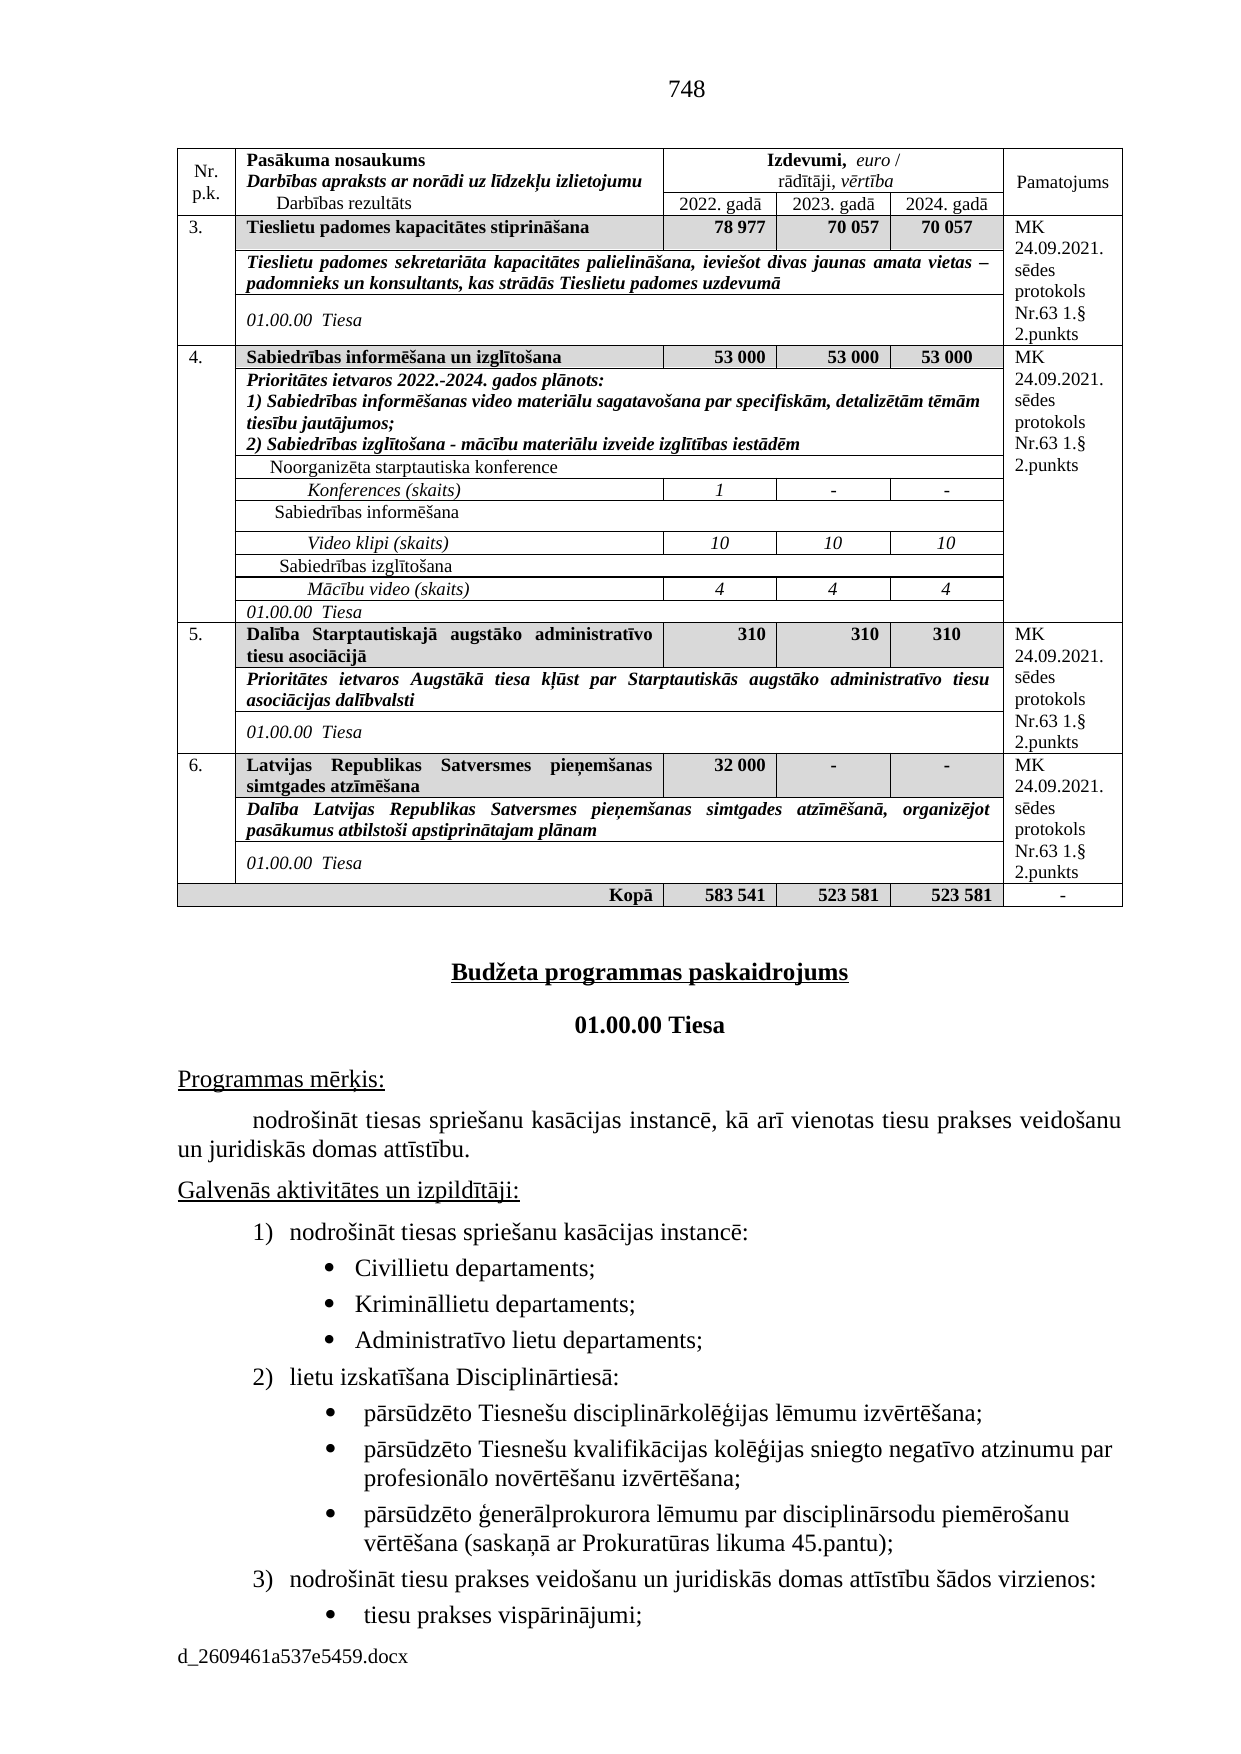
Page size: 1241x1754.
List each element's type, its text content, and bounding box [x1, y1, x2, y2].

text Galvenās aktivitātes un izpildītāji: [177, 1175, 1122, 1204]
table_cell MK 24.09.2021. sēdes protokols Nr.63 1.§ 2.punkts [1004, 346, 1122, 622]
table_cell Prioritātes ietvaros Augstākā tiesa kļūst par Starptautiskās augstāko administratīvo tiesu asociācijas dalībvalsti [236, 668, 1003, 711]
list nodrošināt tiesu prakses veidošanu un juridiskās domas attīstību šādos virzienos: [252, 1564, 1122, 1593]
table_cell Prioritātes ietvaros 2022.-2024. gados plānots: 1) Sabiedrības informēšanas video materiālu sagatavošana par specifiskām, detalizētām tēmām tiesību jautājumos; 2) Sabiedrības izglītošana - mācību materiālu izveide izglītības iestādēm [236, 369, 1003, 455]
table_cell 583 541 [664, 884, 776, 906]
text nodrošināt tiesas spriešanu kasācijas instancē, kā arī vienotas tiesu prakses veidošanu un juridiskās domas attīstību. [177, 1105, 1122, 1163]
table_cell 53 000 [891, 346, 1003, 367]
table_cell Noorganizēta starptautiska konference [236, 456, 1003, 477]
table_cell 53 000 [777, 346, 890, 367]
table_cell 78 977 [664, 216, 776, 249]
table_cell Tieslietu padomes kapacitātes stiprināšana [236, 216, 663, 249]
table_cell 2024. gadā [891, 193, 1003, 214]
table_cell - [1004, 884, 1122, 906]
table_cell Sabiedrības informēšana [236, 501, 1003, 531]
list lietu izskatīšana Disciplinārtiesā: [252, 1362, 1122, 1390]
table_cell 01.00.00 Tiesa [236, 842, 1003, 883]
list pārsūdzēto Tiesnešu kvalifikācijas kolēģijas sniegto negatīvo atzinumu par profesionālo novērtēšanu izvērtēšana; [326, 1434, 1122, 1492]
list Civillietu departaments; [325, 1253, 1122, 1282]
list tiesu prakses vispārinājumi; [326, 1600, 1122, 1629]
table_cell - [777, 479, 890, 500]
text Programmas mērķis: [177, 1064, 1122, 1093]
list Krimināllietu departaments; [325, 1289, 1122, 1318]
table_cell Kopā [178, 884, 663, 906]
table_cell MK 24.09.2021. sēdes protokols Nr.63 1.§ 2.punkts [1004, 623, 1122, 753]
list nodrošināt tiesas spriešanu kasācijas instancē: [252, 1217, 1122, 1245]
table_cell Dalība Latvijas Republikas Satversmes pieņemšanas simtgades atzīmēšanā, organizējot pasākumus atbilstoši apstiprinātajam plānam [236, 798, 1003, 841]
table_cell 523 581 [891, 884, 1003, 906]
table_cell Sabiedrības informēšana un izglītošana [236, 346, 663, 367]
table_header Pamatojums [1004, 149, 1122, 214]
table_cell 70 057 [777, 216, 890, 249]
table_cell 4. [178, 346, 235, 622]
table_cell Konferences (skaits) [236, 479, 663, 500]
table_cell 01.00.00 Tiesa [236, 601, 1003, 622]
table_cell - [891, 754, 1003, 797]
table_cell Mācību video (skaits) [236, 578, 663, 599]
list Administratīvo lietu departaments; [325, 1325, 1122, 1354]
table_cell 32 000 [664, 754, 776, 797]
table_cell 4 [664, 578, 776, 599]
table_cell Latvijas Republikas Satversmes pieņemšanas simtgades atzīmēšana [236, 754, 663, 797]
table_cell 5. [178, 623, 235, 753]
table_cell 523 581 [777, 884, 890, 906]
table_header Izdevumi, euro / rādītāji, vērtība [664, 149, 1003, 192]
table_cell 4 [777, 578, 890, 599]
table_cell Tieslietu padomes sekretariāta kapacitātes palielināšana, ieviešot divas jaunas amata vietas – padomnieks un konsultants, kas strādās Tieslietu padomes uzdevumā [236, 251, 1003, 294]
table_cell 310 [891, 623, 1003, 667]
table_cell 70 057 [891, 216, 1003, 249]
table_cell 2023. gadā [777, 193, 890, 214]
table_cell 01.00.00 Tiesa [236, 295, 1003, 345]
table_cell 4 [891, 578, 1003, 599]
table_cell - [777, 754, 890, 797]
list pārsūdzēto ģenerālprokurora lēmumu par disciplinārsodu piemērošanu vērtēšana (saskaņā ar Prokuratūras likuma 45.pantu); [326, 1499, 1122, 1557]
table_cell Dalība Starptautiskajā augstāko administratīvo tiesu asociācijā [236, 623, 663, 667]
table_header Nr. p.k. [178, 149, 235, 214]
table_cell Video klipi (skaits) [236, 532, 663, 554]
text 01.00.00 Tiesa [177, 1010, 1122, 1039]
table_cell 10 [891, 532, 1003, 554]
table_cell 1 [664, 479, 776, 500]
table_cell MK 24.09.2021. sēdes protokols Nr.63 1.§ 2.punkts [1004, 754, 1122, 883]
table_cell 10 [664, 532, 776, 554]
table_cell 310 [777, 623, 890, 667]
table_cell - [891, 479, 1003, 500]
table_cell Sabiedrības izglītošana [236, 555, 1003, 576]
text Budžeta programmas paskaidrojums [177, 957, 1122, 985]
list pārsūdzēto Tiesnešu disciplinārkolēģijas lēmumu izvērtēšana; [326, 1398, 1122, 1427]
table_cell MK 24.09.2021. sēdes protokols Nr.63 1.§ 2.punkts [1004, 216, 1122, 345]
table_cell 10 [777, 532, 890, 554]
table_cell 01.00.00 Tiesa [236, 712, 1003, 753]
table_cell 53 000 [664, 346, 776, 367]
table_cell 3. [178, 216, 235, 345]
table_cell 2022. gadā [664, 193, 776, 214]
table_cell 6. [178, 754, 235, 883]
table_cell 310 [664, 623, 776, 667]
